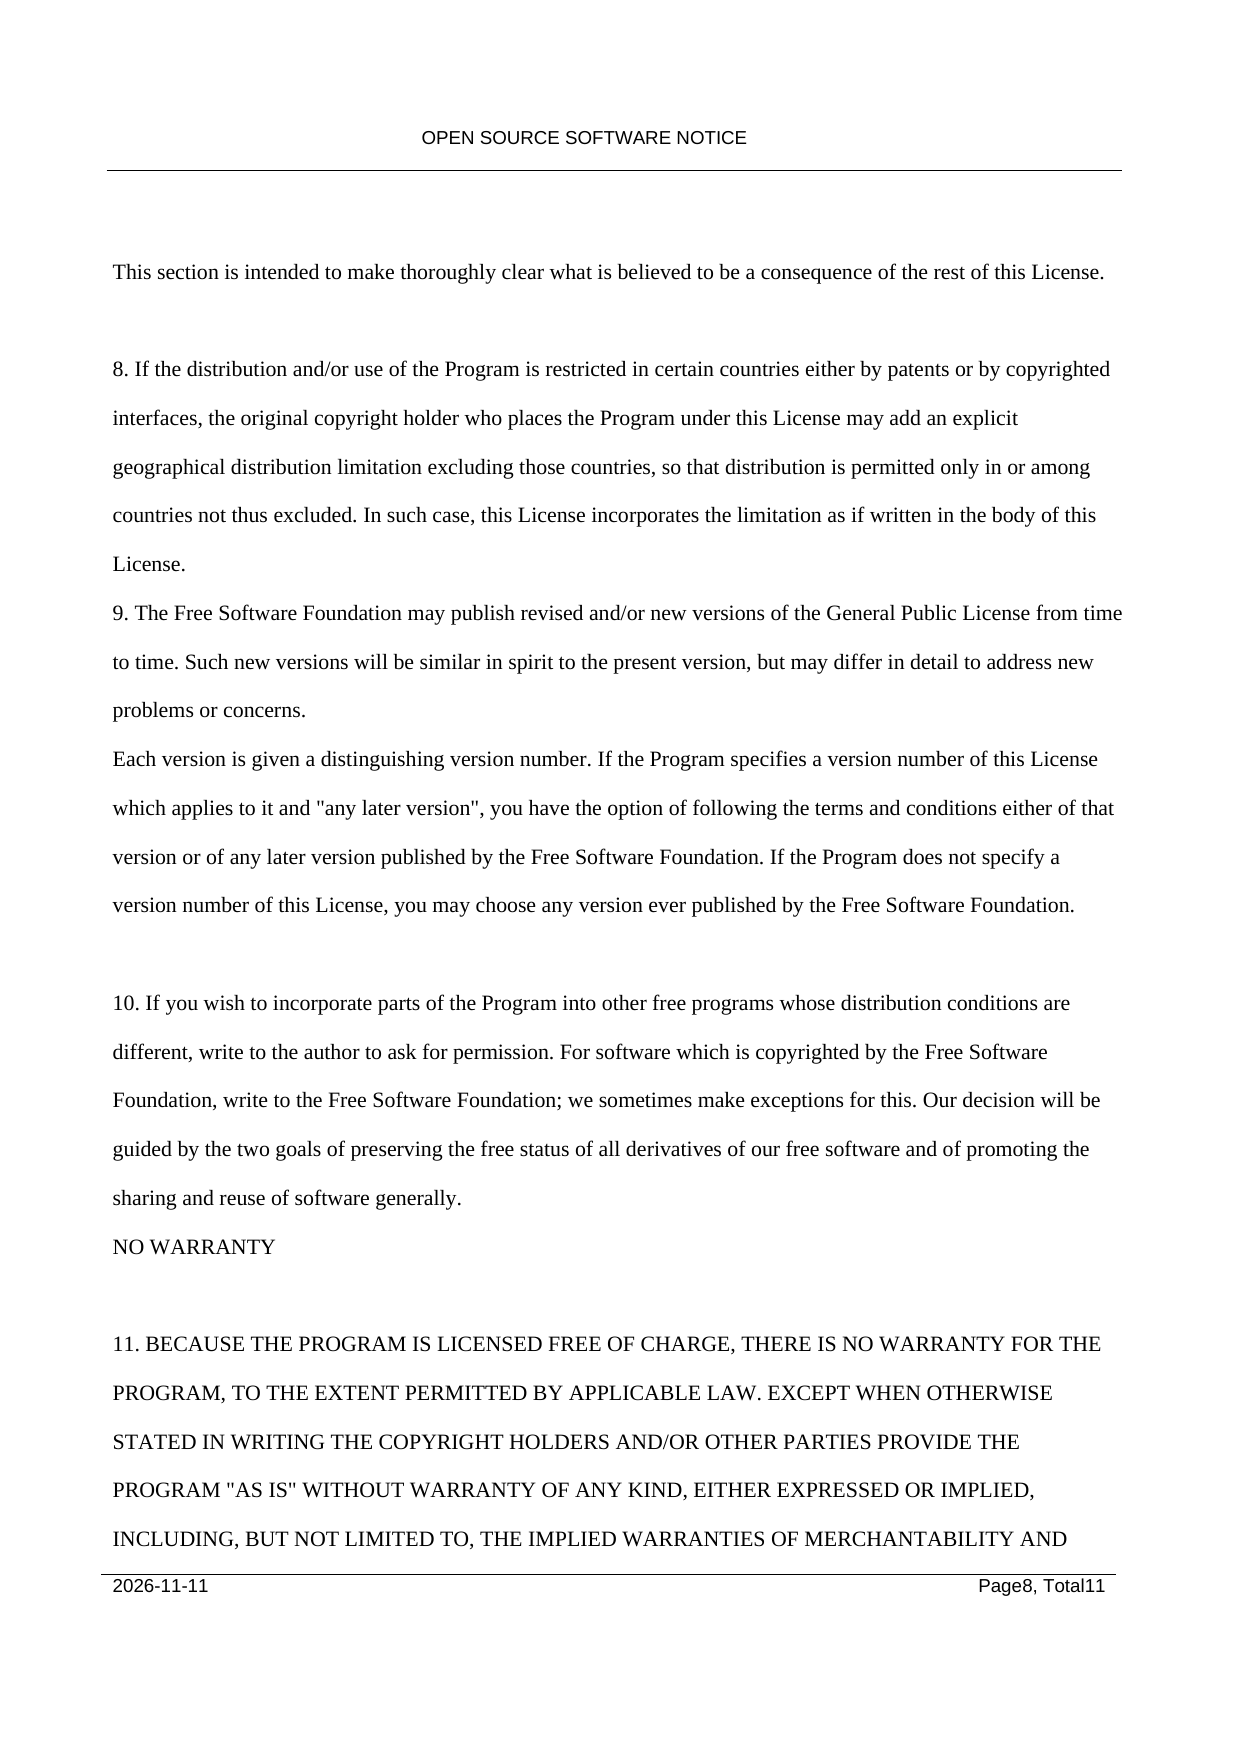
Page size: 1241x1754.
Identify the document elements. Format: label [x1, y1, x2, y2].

text [112, 206, 1128, 1555]
